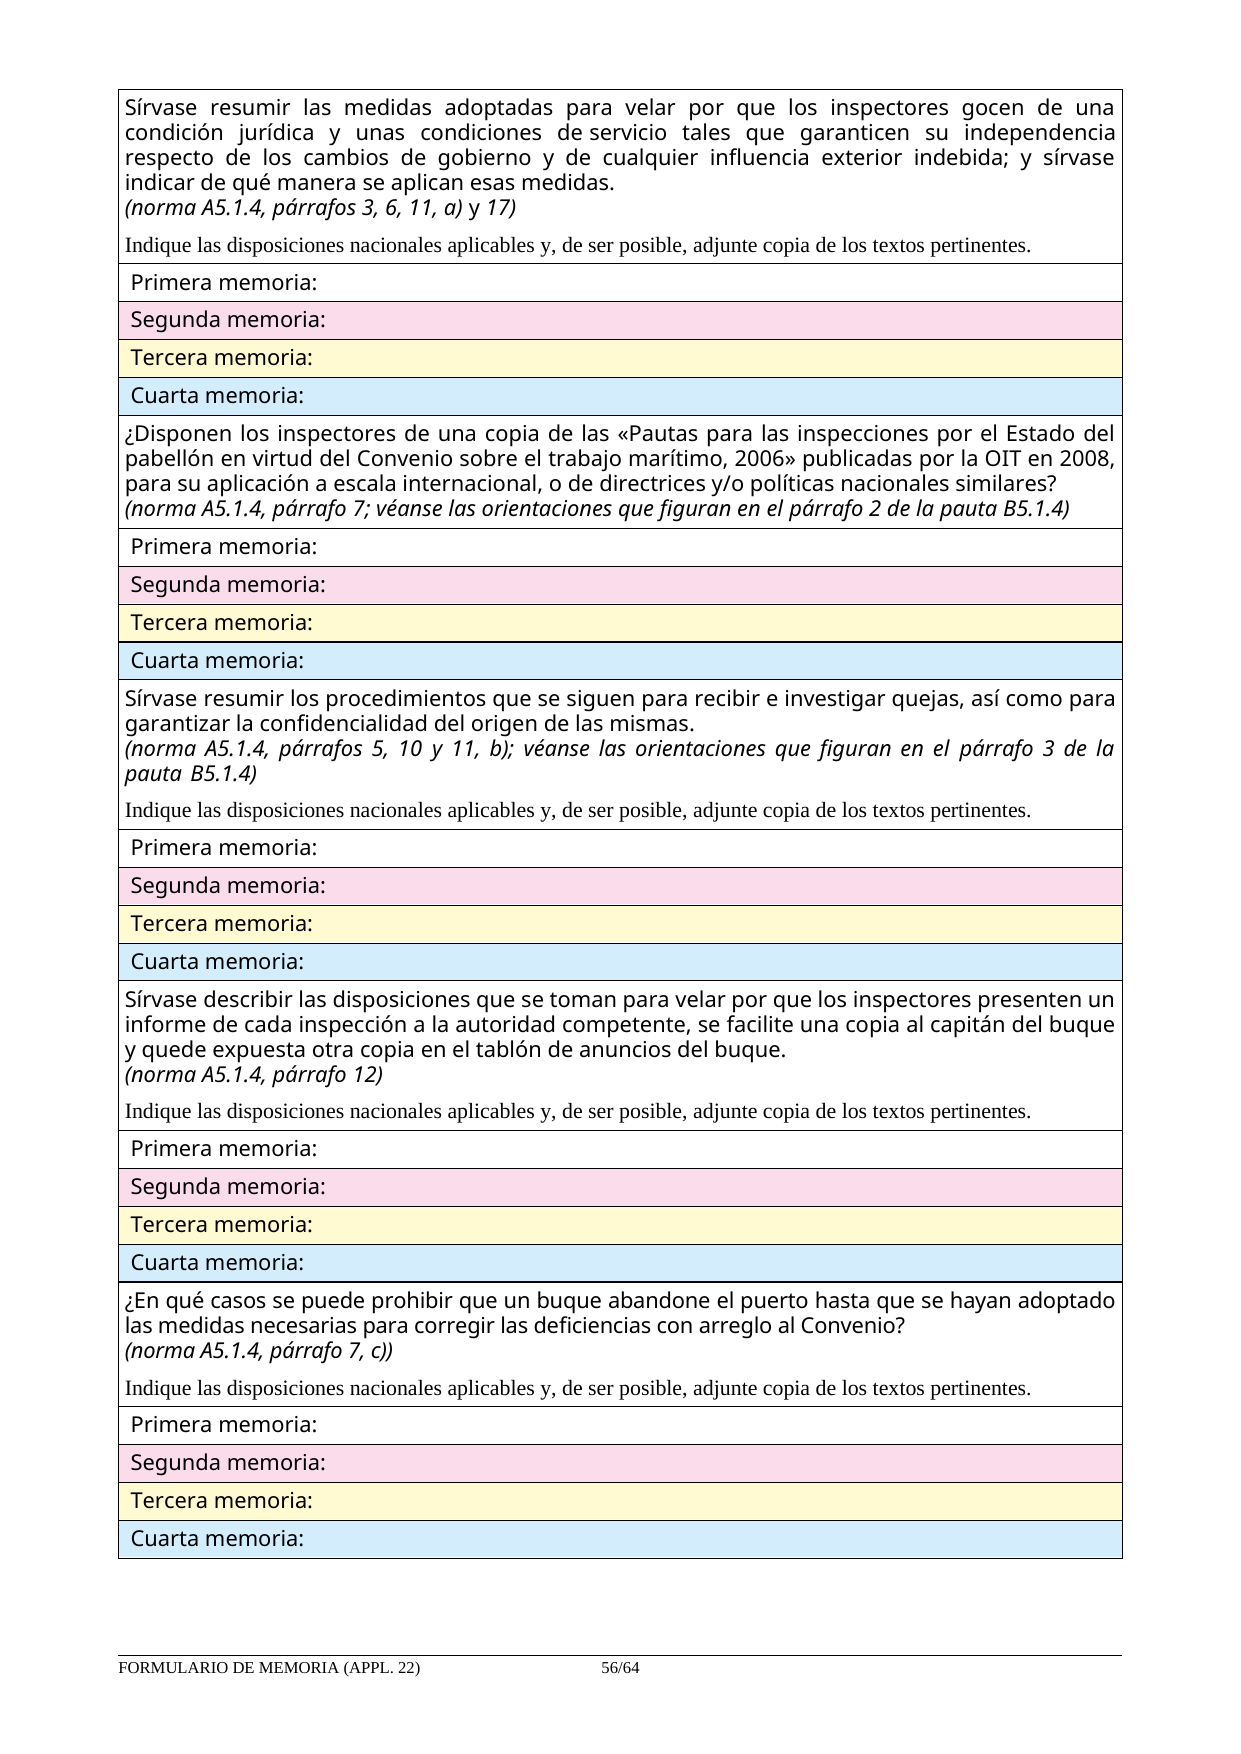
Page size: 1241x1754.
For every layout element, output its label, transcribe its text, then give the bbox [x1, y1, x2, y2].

table_cell ¿En qué casos se puede prohibir que un buque abandone el puerto hasta que se hayan adoptado las medidas necesarias para corregir las deficiencias con arreglo al Convenio? (norma A5.1.4, párrafo 7, c)) Indique las disposiciones nacionales aplicables y, de ser posible, adjunte copia de los textos pertinentes. [119, 1283, 1122, 1406]
table_cell Primera memoria: [119, 529, 1122, 566]
table_cell Sírvase describir las disposiciones que se toman para velar por que los inspectores presenten un informe de cada inspección a la autoridad competente, se facilite una copia al capitán del buque y quede expuesta otra copia en el tablón de anuncios del buque. (norma A5.1.4, párrafo 12) Indique las disposiciones nacionales aplicables y, de ser posible, adjunte copia de los textos pertinentes. [119, 981, 1122, 1130]
table_cell Sírvase resumir los procedimientos que se siguen para recibir e investigar quejas, así como para garantizar la confidencialidad del origen de las mismas. (norma A5.1.4, párrafos 5, 10 y 11, b); véanse las orientaciones que figuran en el párrafo 3 de la pauta B5.1.4) Indique las disposiciones nacionales aplicables y, de ser posible, adjunte copia de los textos pertinentes. [119, 680, 1122, 829]
table_cell Cuarta memoria: [119, 1245, 1122, 1281]
table_cell Segunda memoria: [119, 868, 1122, 904]
table_cell ¿Disponen los inspectores de una copia de las «Pautas para las inspecciones por el Estado del pabellón en virtud del Convenio sobre el trabajo marítimo, 2006» publicadas por la OIT en 2008, para su aplicación a escala internacional, o de directrices y/o políticas nacionales similares? (norma A5.1.4, párrafo 7; véanse las orientaciones que figuran en el párrafo 2 de la pauta B5.1.4) [119, 416, 1122, 528]
table_cell Tercera memoria: [119, 1483, 1122, 1519]
table_cell Segunda memoria: [119, 302, 1122, 339]
table_cell Primera memoria: [119, 1131, 1122, 1168]
table_cell Segunda memoria: [119, 1169, 1122, 1206]
table_cell Segunda memoria: [119, 1445, 1122, 1482]
table_cell Primera memoria: [119, 830, 1122, 867]
table_cell Segunda memoria: [119, 567, 1122, 603]
table_cell Cuarta memoria: [119, 1521, 1122, 1557]
table_cell Cuarta memoria: [119, 378, 1122, 415]
table_cell Cuarta memoria: [119, 643, 1122, 679]
table_cell Primera memoria: [119, 1407, 1122, 1444]
table_cell Cuarta memoria: [119, 944, 1122, 980]
table_cell Tercera memoria: [119, 340, 1122, 377]
table_cell Primera memoria: [119, 264, 1122, 301]
table_cell Sírvase resumir las medidas adoptadas para velar por que los inspectores gocen de una condición jurídica y unas condiciones de servicio tales que garanticen su independencia respecto de los cambios de gobierno y de cualquier influencia exterior indebida; y sírvase indicar de qué manera se aplican esas medidas. (norma A5.1.4, párrafos 3, 6, 11, a) y 17) Indique las disposiciones nacionales aplicables y, de ser posible, adjunte copia de los textos pertinentes. [119, 90, 1122, 263]
table_cell Tercera memoria: [119, 906, 1122, 942]
table_cell Tercera memoria: [119, 605, 1122, 641]
table_cell Tercera memoria: [119, 1207, 1122, 1243]
